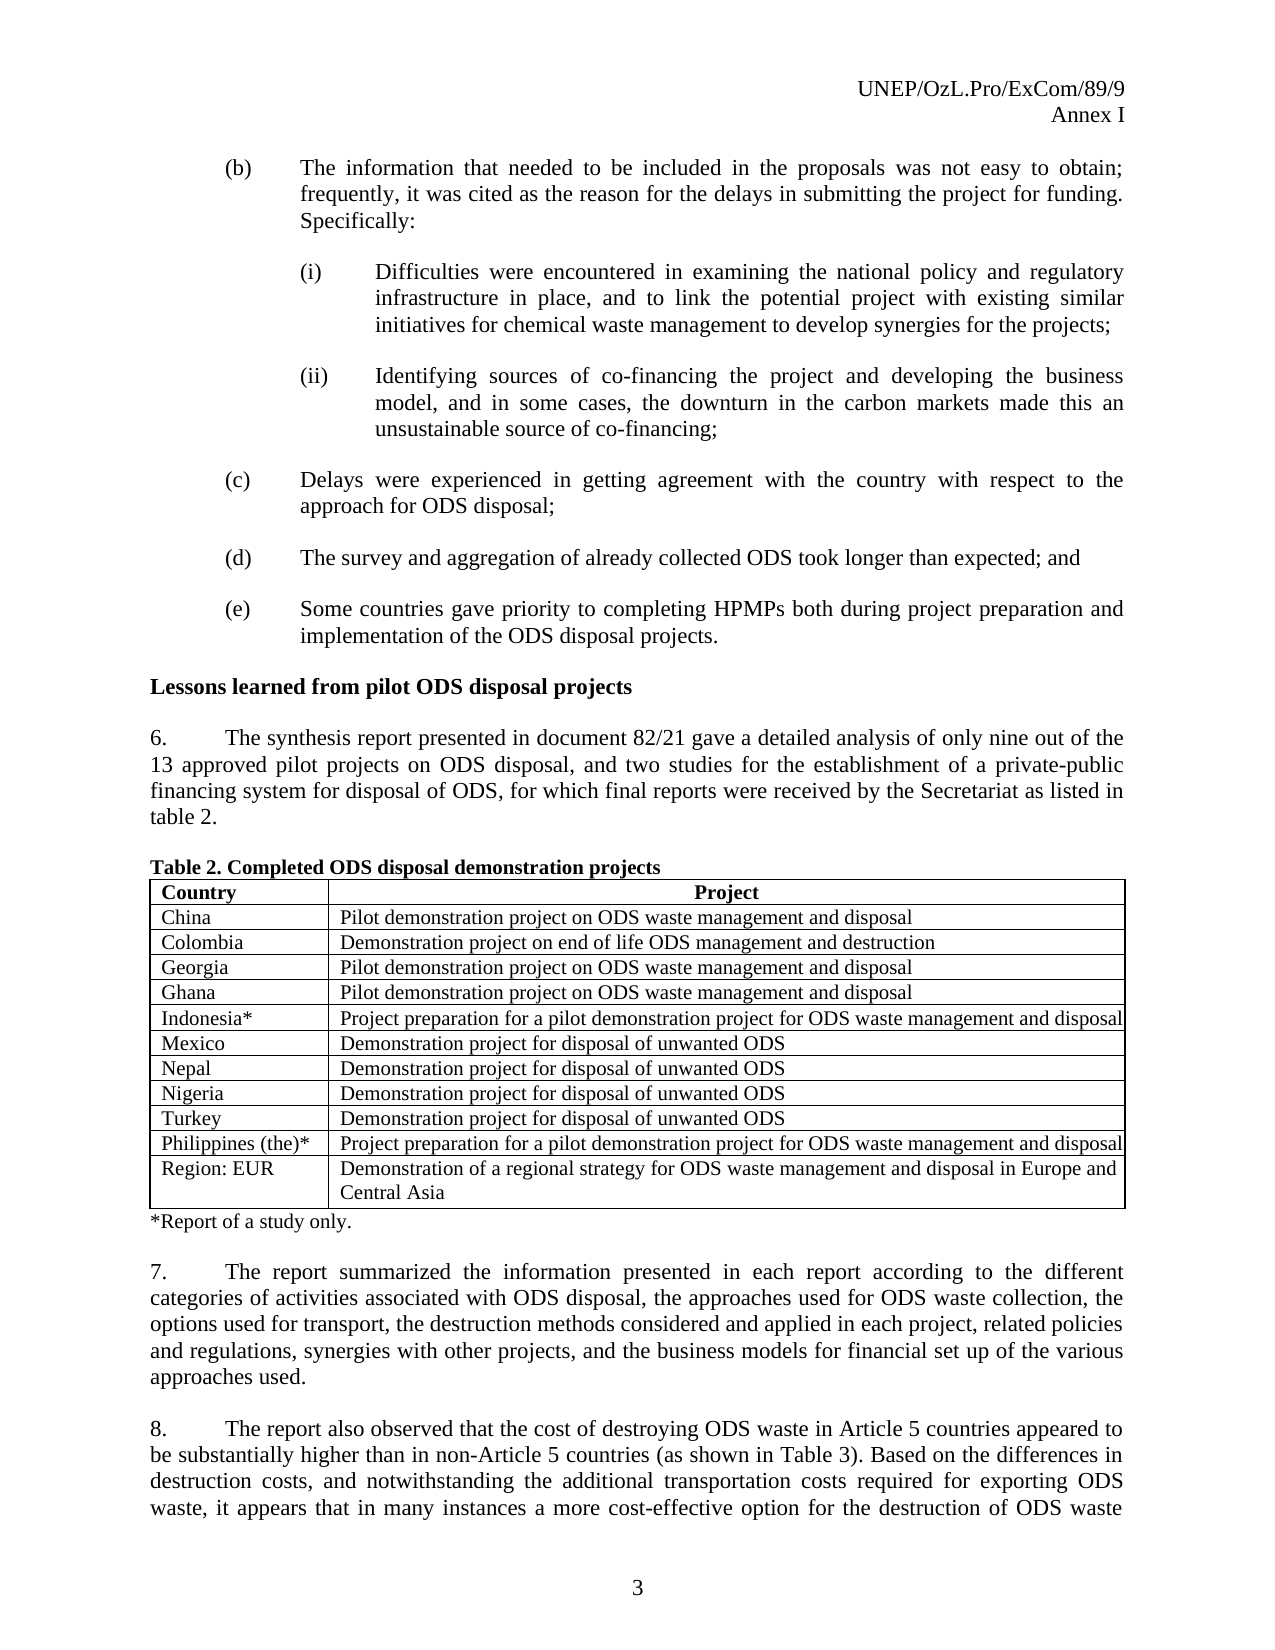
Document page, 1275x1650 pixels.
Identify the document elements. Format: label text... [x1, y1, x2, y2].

table_cell Georgia [151, 955, 328, 979]
table_cell Nigeria [151, 1081, 328, 1105]
table_cell Pilot demonstration project on ODS waste management and disposal [329, 955, 1124, 979]
table_cell Indonesia* [151, 1005, 328, 1029]
subtitle The synthesis report presented in document 82/21 gave a detailed analysis of only nine out of the 13 approved pilot projects on ODS disposal, and two studies for the establishment of a private-public financing system for disposal of ODS, for which final reports were received by the Secretariat as listed in table 2. [150, 724, 1125, 830]
subtitle Some countries gave priority to completing HPMPs both during project preparation and implementation of the ODS disposal projects. [225, 595, 1125, 648]
subtitle Table 2. Completed ODS disposal demonstration projects [150, 855, 1125, 879]
table_cell Philippines (the)* [151, 1131, 328, 1155]
table_cell China [151, 905, 328, 929]
subtitle The report summarized the information presented in each report according to the different categories of activities associated with ODS disposal, the approaches used for ODS waste collection, the options used for transport, the destruction methods considered and applied in each project, related policies and regulations, synergies with other projects, and the business models for financial set up of the various approaches used. [150, 1258, 1125, 1389]
table_header Country [151, 880, 328, 904]
subtitle The survey and aggregation of already collected ODS took longer than expected; and [225, 544, 1125, 570]
subtitle Identifying sources of co-financing the project and developing the business model, and in some cases, the downturn in the carbon markets made this an unsustainable source of co-financing; [300, 362, 1125, 441]
table_cell Pilot demonstration project on ODS waste management and disposal [329, 905, 1124, 929]
table_cell Demonstration project for disposal of unwanted ODS [329, 1081, 1124, 1105]
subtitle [150, 1414, 1125, 1520]
text Lessons learned from pilot ODS disposal projects [150, 673, 1125, 699]
table_cell Demonstration project for disposal of unwanted ODS [329, 1031, 1124, 1054]
table_cell Turkey [151, 1106, 328, 1130]
table_cell Demonstration of a regional strategy for ODS waste management and disposal in Europe and Central Asia [329, 1156, 1124, 1208]
table_header Project [329, 880, 1124, 904]
table_cell Project preparation for a pilot demonstration project for ODS waste management and disposal [329, 1005, 1124, 1029]
table_cell Nepal [151, 1056, 328, 1080]
table_cell Ghana [151, 980, 328, 1004]
table_cell Project preparation for a pilot demonstration project for ODS waste management and disposal [329, 1131, 1124, 1155]
subtitle *Report of a study only. [150, 1209, 1125, 1233]
subtitle The information that needed to be included in the proposals was not easy to obtain; frequently, it was cited as the reason for the delays in submitting the project for funding. Specifically: [225, 154, 1125, 233]
table_cell Mexico [151, 1031, 328, 1054]
table_cell Demonstration project for disposal of unwanted ODS [329, 1106, 1124, 1130]
table_cell Region: EUR [151, 1156, 328, 1208]
table_cell Colombia [151, 930, 328, 954]
subtitle Delays were experienced in getting agreement with the country with respect to the approach for ODS disposal; [225, 466, 1125, 519]
table_cell Demonstration project for disposal of unwanted ODS [329, 1056, 1124, 1080]
subtitle Difficulties were encountered in examining the national policy and regulatory infrastructure in place, and to link the potential project with existing similar initiatives for chemical waste management to develop synergies for the projects; [300, 258, 1125, 337]
table_cell Pilot demonstration project on ODS waste management and disposal [329, 980, 1124, 1004]
table_cell Demonstration project on end of life ODS management and destruction [329, 930, 1124, 954]
